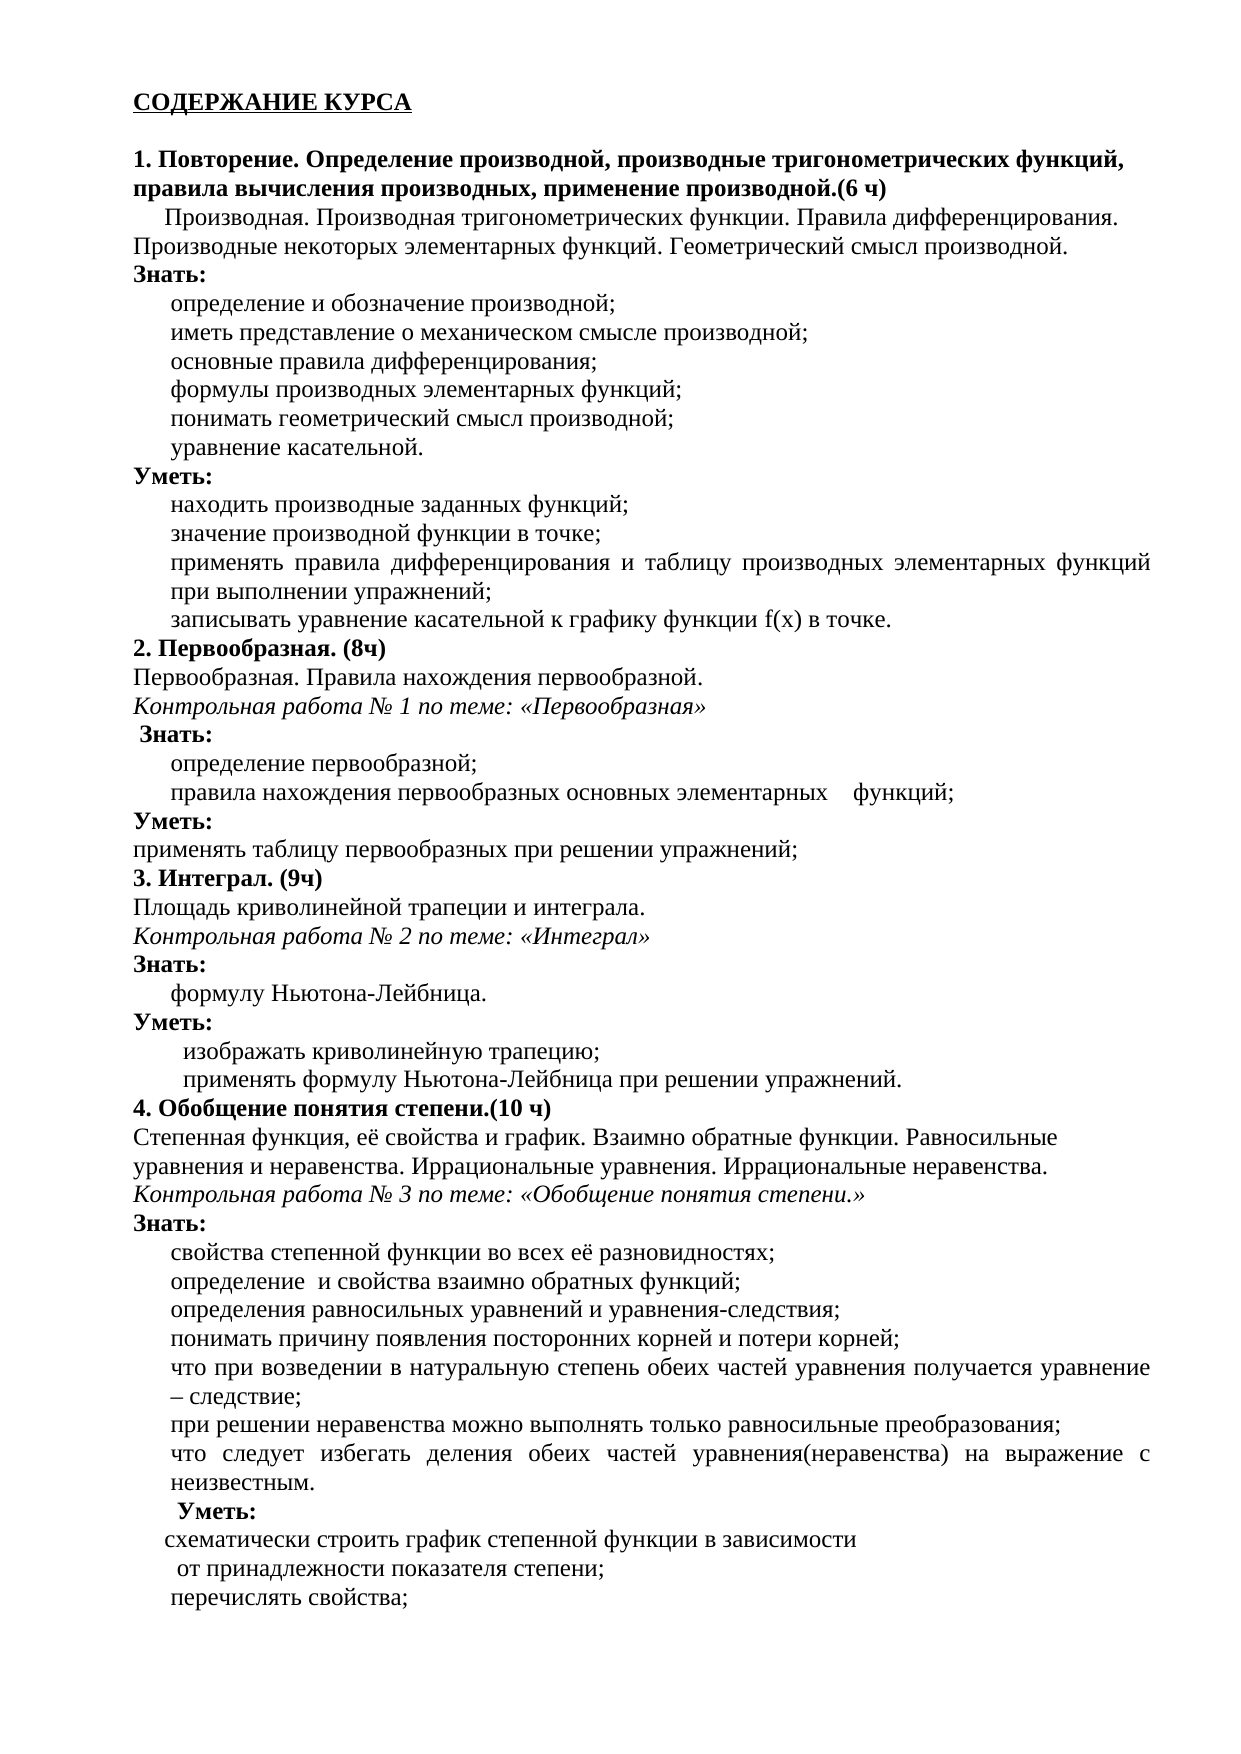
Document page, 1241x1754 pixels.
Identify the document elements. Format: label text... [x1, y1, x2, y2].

text 1. Повторение. Определение производной, производные тригонометрических функций, правила вычисления производных, применение производной.(6 ч) [133, 144, 1152, 202]
text при решении неравенства можно выполнять только равносильные преобразования; [170, 1409, 1152, 1438]
text свойства степенной функции во всех её разновидностях; [170, 1237, 1152, 1266]
text уравнение касательной. [170, 432, 1152, 461]
text Первообразная. Правила нахождения первообразной. [133, 662, 1152, 691]
text Уметь: [133, 806, 1152, 834]
text Контрольная работа № 2 по теме: «Интеграл» [133, 921, 1152, 949]
text Уметь: [170, 1496, 1152, 1524]
text понимать геометрический смысл производной; [170, 403, 1152, 432]
text значение производной функции в точке; [170, 518, 1152, 547]
text что следует избегать деления обеих частей уравнения(неравенства) на выражение с неизвестным. [170, 1438, 1152, 1496]
text Знать: [133, 1208, 1152, 1237]
text определение первообразной; [170, 748, 1152, 777]
text 4. Обобщение понятия степени.(10 ч) [133, 1093, 1152, 1122]
text основные правила дифференцирования; [170, 346, 1152, 374]
text Знать: [133, 719, 1152, 748]
text изображать криволинейную трапецию; [133, 1036, 1152, 1064]
text СОДЕРЖАНИЕ КУРСА [133, 87, 1152, 116]
text понимать причину появления посторонних корней и потери корней; [170, 1323, 1152, 1352]
text применять формулу Ньютона-Лейбница при решении упражнений. [133, 1064, 1152, 1093]
text перечислять свойства; [170, 1582, 1152, 1611]
text формулу Ньютона-Лейбница. [170, 978, 1152, 1007]
text Степенная функция, её свойства и график. Взаимно обратные функции. Равносильные уравнения и неравенства. Иррациональные уравнения. Иррациональные неравенства. [133, 1122, 1152, 1179]
text схематически строить график степенной функции в зависимости [133, 1524, 1152, 1553]
text Производная. Производная тригонометрических функции. Правила дифференцирования. Производные некоторых элементарных функций. Геометрический смысл производной. [133, 202, 1152, 259]
text определение и свойства взаимно обратных функций; [170, 1266, 1152, 1294]
text определения равносильных уравнений и уравнения-следствия; [170, 1294, 1152, 1323]
text находить производные заданных функций; [170, 489, 1152, 518]
text Уметь: [133, 1007, 1152, 1036]
text что при возведении в натуральную степень обеих частей уравнения получается уравнение – следствие; [170, 1352, 1152, 1409]
text Контрольная работа № 1 по теме: «Первообразная» [133, 691, 1152, 719]
text определение и обозначение производной; [170, 288, 1152, 317]
text формулы производных элементарных функций; [170, 374, 1152, 403]
text Площадь криволинейной трапеции и интеграла. [133, 892, 1152, 921]
text записывать уравнение касательной к графику функции f(x) в точке.() также задачи на известные учащимся зависимости между величинами [170, 604, 1152, 633]
text от принадлежности показателя степени; [133, 1553, 1152, 1582]
text Знать: [133, 259, 1152, 288]
text применять таблицу первообразных при решении упражнений; [133, 834, 1152, 863]
text 3. Интеграл. (9ч) [133, 863, 1152, 892]
text Знать: [133, 949, 1152, 978]
text 2. Первообразная. (8ч) [133, 633, 1152, 662]
text иметь представление о механическом смысле производной; [170, 317, 1152, 346]
text Уметь: [133, 461, 1152, 489]
text применять правила дифференцирования и таблицу производных элементарных функций при выполнении упражнений; [170, 547, 1152, 604]
text правила нахождения первообразных основных элементарных функций; [170, 777, 1152, 806]
text Контрольная работа № 3 по теме: «Обобщение понятия степени.» [133, 1179, 1152, 1208]
